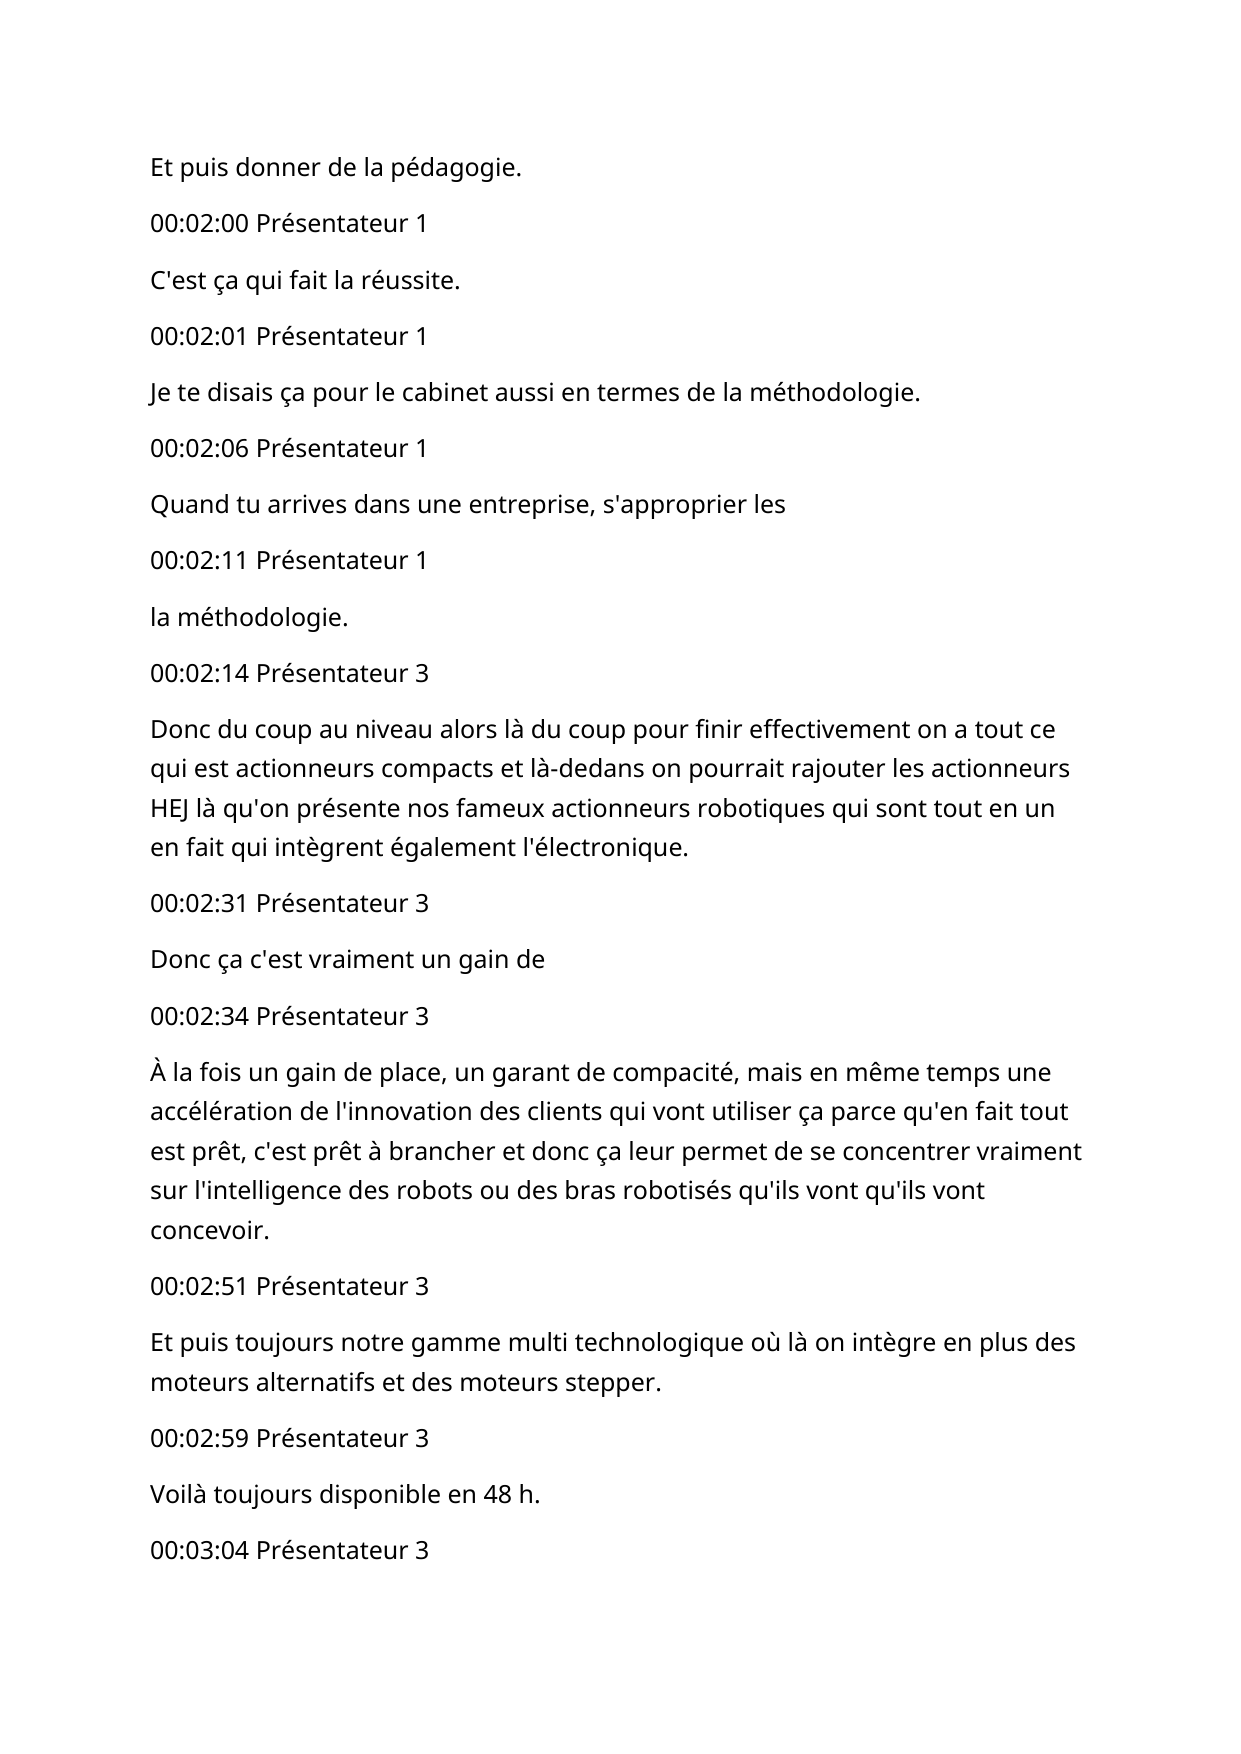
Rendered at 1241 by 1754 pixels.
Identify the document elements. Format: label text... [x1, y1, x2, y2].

text 00:03:04 Présentateur 3 [150, 1533, 1090, 1567]
text 00:02:00 Présentateur 1 [150, 206, 1090, 240]
text 00:02:11 Présentateur 1 [150, 543, 1090, 577]
text À la fois un gain de place, un garant de compacité, mais en même temps une accélération de l'innovation des clients qui vont utiliser ça parce qu'en fait tout est prêt, c'est prêt à brancher et donc ça leur permet de se concentrer vraiment sur l'intelligence des robots ou des bras robotisés qu'ils vont qu'ils vont concevoir. [150, 1054, 1090, 1246]
text C'est ça qui fait la réussite. [150, 262, 1090, 296]
text Donc ça c'est vraiment un gain de [150, 942, 1090, 976]
text Je te disais ça pour le cabinet aussi en termes de la méthodologie. [150, 374, 1090, 409]
text 00:02:06 Présentateur 1 [150, 431, 1090, 465]
text Quand tu arrives dans une entreprise, s'approprier les [150, 487, 1090, 521]
text 00:02:51 Présentateur 3 [150, 1268, 1090, 1303]
text 00:02:31 Présentateur 3 [150, 886, 1090, 920]
text 00:02:01 Présentateur 1 [150, 318, 1090, 352]
text Et puis donner de la pédagogie. [150, 150, 1090, 184]
text 00:02:14 Présentateur 3 [150, 655, 1090, 689]
text Donc du coup au niveau alors là du coup pour finir effectivement on a tout ce qui est actionneurs compacts et là-dedans on pourrait rajouter les actionneurs HEJ là qu'on présente nos fameux actionneurs robotiques qui sont tout en un en fait qui intègrent également l'électronique. [150, 711, 1090, 864]
text Voilà toujours disponible en 48 h. [150, 1476, 1090, 1511]
text la méthodologie. [150, 599, 1090, 633]
text 00:02:59 Présentateur 3 [150, 1420, 1090, 1454]
text Et puis toujours notre gamme multi technologique où là on intègre en plus des moteurs alternatifs et des moteurs stepper. [150, 1325, 1090, 1398]
text 00:02:34 Présentateur 3 [150, 998, 1090, 1032]
